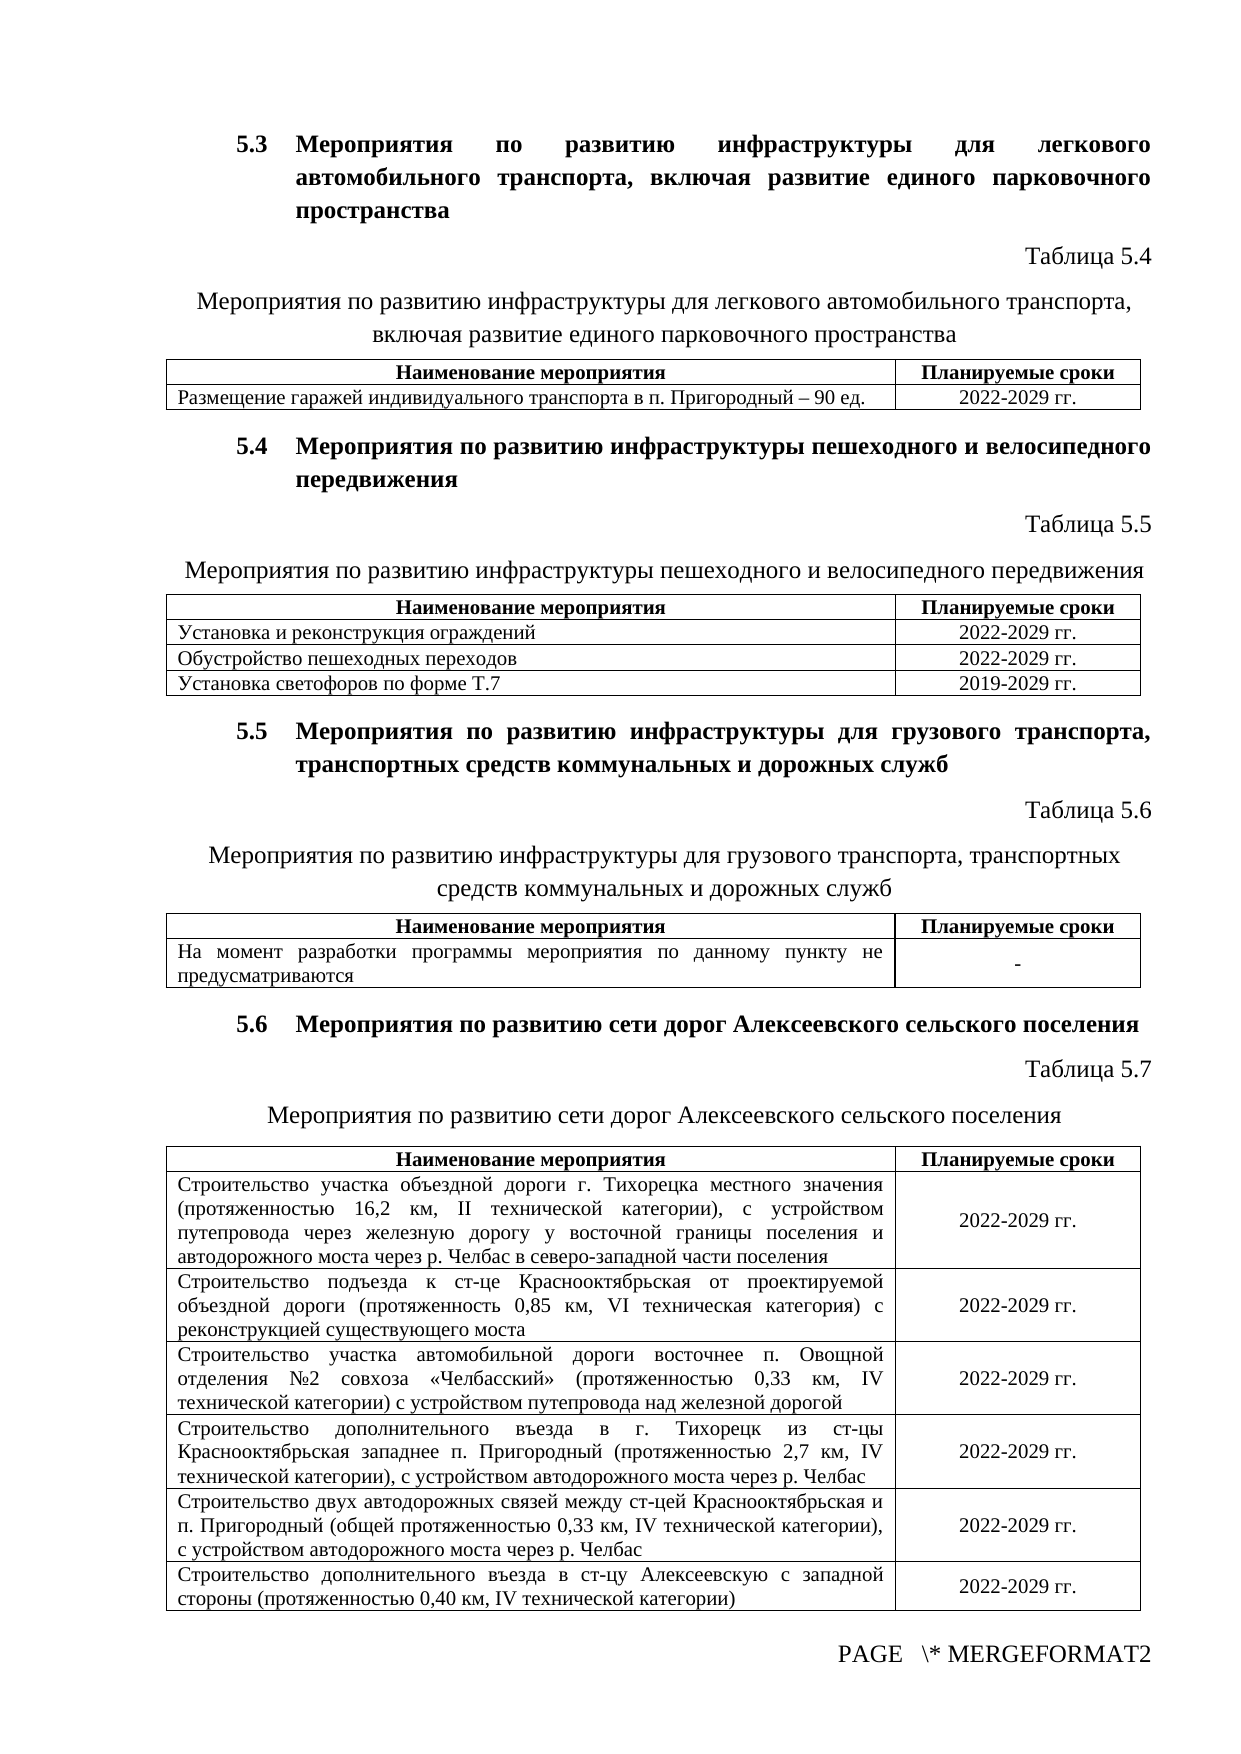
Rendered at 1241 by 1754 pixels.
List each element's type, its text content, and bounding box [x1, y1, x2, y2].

text Мероприятия по развитию инфраструктуры для легкового автомобильного транспорта, включая развитие единого парковочного пространства [236, 129, 1152, 224]
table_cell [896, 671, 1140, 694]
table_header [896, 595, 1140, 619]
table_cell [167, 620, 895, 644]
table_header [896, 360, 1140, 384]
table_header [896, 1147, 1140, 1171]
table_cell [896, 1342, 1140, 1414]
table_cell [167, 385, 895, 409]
text Таблица 5.4 [177, 241, 1152, 270]
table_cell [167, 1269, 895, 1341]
text Таблица 5.7 [177, 1054, 1152, 1083]
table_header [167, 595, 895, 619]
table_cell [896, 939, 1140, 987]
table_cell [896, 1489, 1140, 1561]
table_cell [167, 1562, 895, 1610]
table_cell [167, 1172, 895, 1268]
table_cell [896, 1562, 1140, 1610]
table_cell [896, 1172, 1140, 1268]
text Мероприятия по развитию инфраструктуры пешеходного и велосипедного передвижения [177, 555, 1152, 584]
text Мероприятия по развитию сети дорог Алексеевского сельского поселения [177, 1100, 1152, 1129]
text Таблица 5.5 [177, 509, 1152, 538]
text Мероприятия по развитию сети дорог Алексеевского сельского поселения [236, 1009, 1152, 1038]
text Мероприятия по развитию инфраструктуры для грузового транспорта, транспортных средств коммунальных и дорожных служб [236, 716, 1152, 778]
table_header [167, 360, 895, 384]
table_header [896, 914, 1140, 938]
text Таблица 5.6 [177, 795, 1152, 824]
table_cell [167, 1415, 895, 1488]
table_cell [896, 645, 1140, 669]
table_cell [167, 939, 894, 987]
text Мероприятия по развитию инфраструктуры для легкового автомобильного транспорта, включая развитие единого парковочного пространства [177, 286, 1152, 348]
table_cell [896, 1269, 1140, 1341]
text Мероприятия по развитию инфраструктуры пешеходного и велосипедного передвижения [236, 431, 1152, 493]
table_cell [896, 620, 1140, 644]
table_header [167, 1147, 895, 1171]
text Мероприятия по развитию инфраструктуры для грузового транспорта, транспортных средств коммунальных и дорожных служб [177, 841, 1152, 902]
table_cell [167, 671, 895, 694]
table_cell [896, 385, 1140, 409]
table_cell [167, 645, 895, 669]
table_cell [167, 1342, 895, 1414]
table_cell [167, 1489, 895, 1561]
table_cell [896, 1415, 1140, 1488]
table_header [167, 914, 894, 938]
